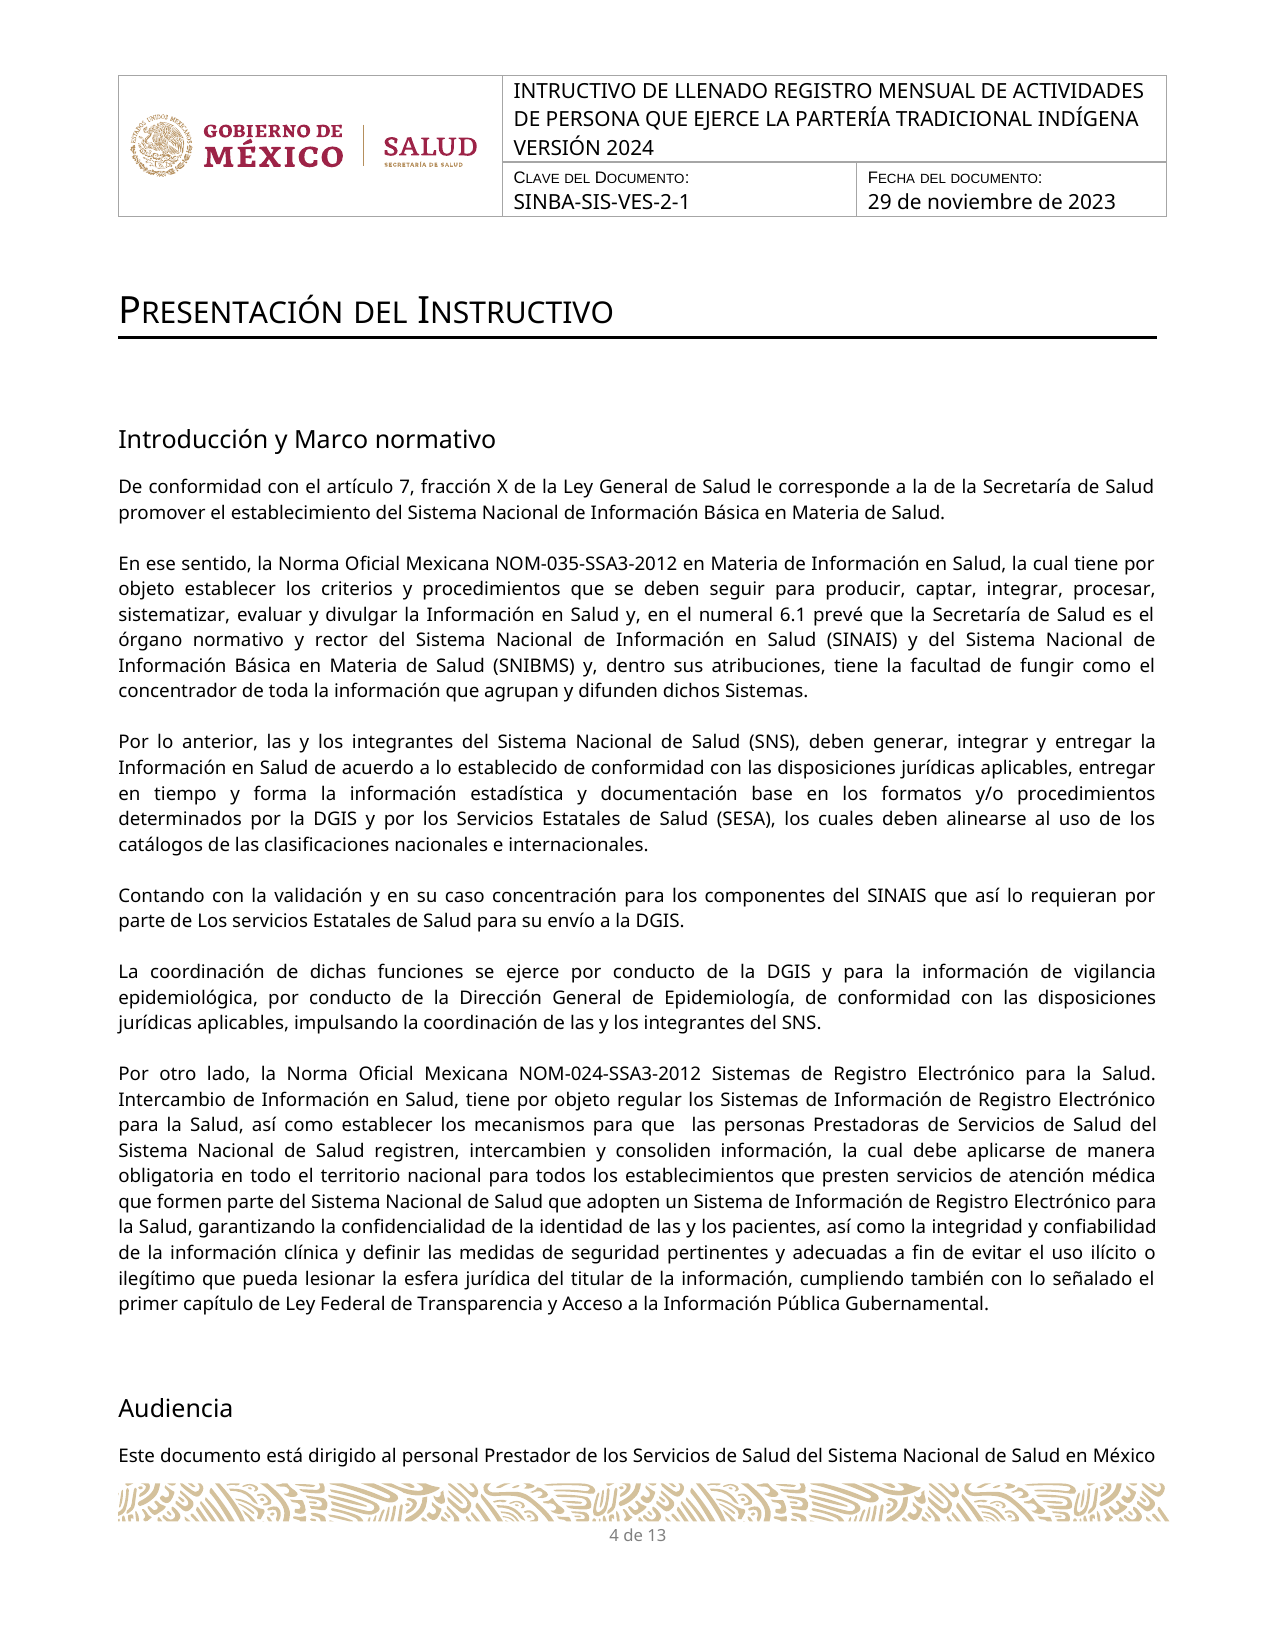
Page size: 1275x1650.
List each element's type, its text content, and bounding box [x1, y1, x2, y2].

text De conformidad con el artículo 7, fracción X de la Ley General de Salud le corresponde a la de la Secretaría de Salud promover el establecimiento del Sistema Nacional de Información Básica en Materia de Salud. [118, 474, 1157, 525]
subtitle Introducción y Marco normativo [118, 422, 1157, 456]
text En ese sentido, la Norma Oficial Mexicana NOM-035-SSA3-2012 en Materia de Información en Salud, la cual tiene por objeto establecer los criterios y procedimientos que se deben seguir para producir, captar, integrar, procesar, sistematizar, evaluar y divulgar la Información en Salud y, en el numeral 6.1 prevé que la Secretaría de Salud es el órgano normativo y rector del Sistema Nacional de Información en Salud (SINAIS) y del Sistema Nacional de Información Básica en Materia de Salud (SNIBMS) y, dentro sus atribuciones, tiene la facultad de fungir como el concentrador de toda la información que agrupan y difunden dichos Sistemas. [118, 550, 1157, 703]
text La coordinación de dichas funciones se ejerce por conducto de la DGIS y para la información de vigilancia epidemiológica, por conducto de la Dirección General de Epidemiología, de conformidad con las disposiciones jurídicas aplicables, impulsando la coordinación de las y los integrantes del SNS. [118, 958, 1157, 1035]
subtitle Audiencia [118, 1391, 1157, 1425]
text Por lo anterior, las y los integrantes del Sistema Nacional de Salud (SNS), deben generar, integrar y entregar la Información en Salud de acuerdo a lo establecido de conformidad con las disposiciones jurídicas aplicables, entregar en tiempo y forma la información estadística y documentación base en los formatos y/o procedimientos determinados por la DGIS y por los Servicios Estatales de Salud (SESA), los cuales deben alinearse al uso de los catálogos de las clasificaciones nacionales e internacionales. [118, 729, 1157, 856]
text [118, 1442, 1157, 1468]
text Contando con la validación y en su caso concentración para los componentes del SINAIS que así lo requieran por parte de Los servicios Estatales de Salud para su envío a la DGIS. [118, 882, 1157, 933]
subtitle Presentación del Instructivo [118, 283, 1157, 336]
text Por otro lado, la Norma Oficial Mexicana NOM-024-SSA3-2012 Sistemas de Registro Electrónico para la Salud. Intercambio de Información en Salud, tiene por objeto regular los Sistemas de Información de Registro Electrónico para la Salud, así como establecer los mecanismos para que las personas Prestadoras de Servicios de Salud del Sistema Nacional de Salud registren, intercambien y consoliden información, la cual debe aplicarse de manera obligatoria en todo el territorio nacional para todos los establecimientos que presten servicios de atención médica que formen parte del Sistema Nacional de Salud que adopten un Sistema de Información de Registro Electrónico para la Salud, garantizando la confidencialidad de la identidad de las y los pacientes, así como la integridad y confiabilidad de la información clínica y definir las medidas de seguridad pertinentes y adecuadas a fin de evitar el uso ilícito o ilegítimo que pueda lesionar la esfera jurídica del titular de la información, cumpliendo también con lo señalado el primer capítulo de Ley Federal de Transparencia y Acceso a la Información Pública Gubernamental. [118, 1061, 1157, 1316]
